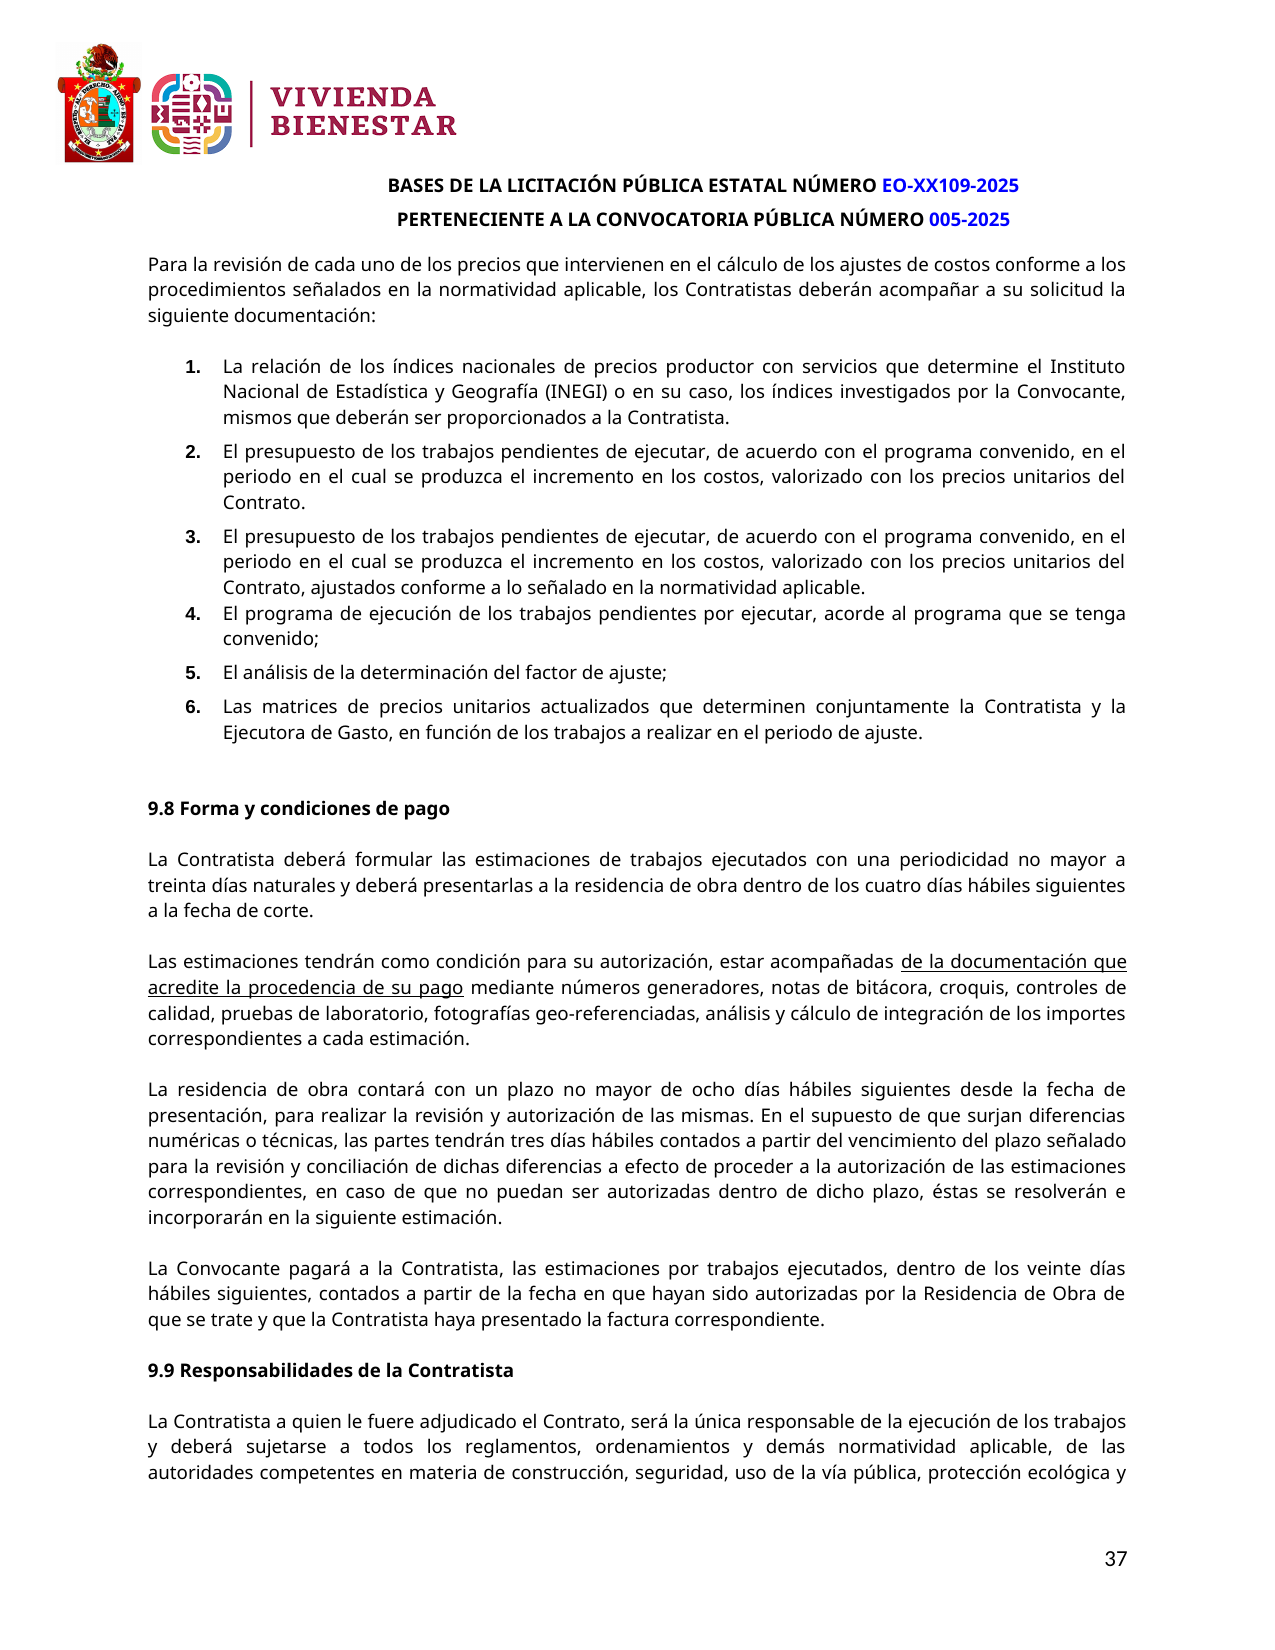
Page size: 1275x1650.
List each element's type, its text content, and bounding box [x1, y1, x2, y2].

text Las estimaciones tendrán como condición para su autorización, estar acompañadas de la documentación que acredite la procedencia de su pago mediante números generadores, notas de bitácora, croquis, controles de calidad, pruebas de laboratorio, fotografías geo-referenciadas, análisis y cálculo de integración de los importes correspondientes a cada estimación. [148, 949, 1127, 1051]
list El programa de ejecución de los trabajos pendientes por ejecutar, acorde al programa que se tenga convenido; [185, 600, 1127, 651]
text La Convocante pagará a la Contratista, las estimaciones por trabajos ejecutados, dentro de los veinte días hábiles siguientes, contados a partir de la fecha en que hayan sido autorizadas por la Residencia de Obra de que se trate y que la Contratista haya presentado la factura correspondiente. [148, 1255, 1127, 1332]
text 9.9 Responsabilidades de la Contratista [148, 1357, 1127, 1383]
list Las matrices de precios unitarios actualizados que determinen conjuntamente la Contratista y la Ejecutora de Gasto, en función de los trabajos a realizar en el periodo de ajuste. [185, 693, 1127, 744]
text La Contratista deberá formular las estimaciones de trabajos ejecutados con una periodicidad no mayor a treinta días naturales y deberá presentarlas a la residencia de obra dentro de los cuatro días hábiles siguientes a la fecha de corte. [148, 847, 1127, 923]
text Para la revisión de cada uno de los precios que intervienen en el cálculo de los ajustes de costos conforme a los procedimientos señalados en la normatividad aplicable, los Contratistas deberán acompañar a su solicitud la siguiente documentación: [148, 251, 1127, 328]
list El análisis de la determinación del factor de ajuste; [185, 659, 1127, 685]
picture [147, 66, 473, 163]
list El presupuesto de los trabajos pendientes de ejecutar, de acuerdo con el programa convenido, en el periodo en el cual se produzca el incremento en los costos, valorizado con los precios unitarios del Contrato. [185, 438, 1127, 515]
list La relación de los índices nacionales de precios productor con servicios que determine el Instituto Nacional de Estadística y Geografía (INEGI) o en su caso, los índices investigados por la Convocante, mismos que deberán ser proporcionados a la Contratista. [185, 353, 1127, 430]
picture [55, 42, 143, 165]
text La residencia de obra contará con un plazo no mayor de ocho días hábiles siguientes desde la fecha de presentación, para realizar la revisión y autorización de las mismas. En el supuesto de que surjan diferencias numéricas o técnicas, las partes tendrán tres días hábiles contados a partir del vencimiento del plazo señalado para la revisión y conciliación de dichas diferencias a efecto de proceder a la autorización de las estimaciones correspondientes, en caso de que no puedan ser autorizadas dentro de dicho plazo, éstas se resolverán e incorporarán en la siguiente estimación. [148, 1076, 1127, 1229]
text 9.8 Forma y condiciones de pago [148, 796, 1127, 821]
list El presupuesto de los trabajos pendientes de ejecutar, de acuerdo con el programa convenido, en el periodo en el cual se produzca el incremento en los costos, valorizado con los precios unitarios del Contrato, ajustados conforme a lo señalado en la normatividad aplicable. [185, 523, 1127, 600]
